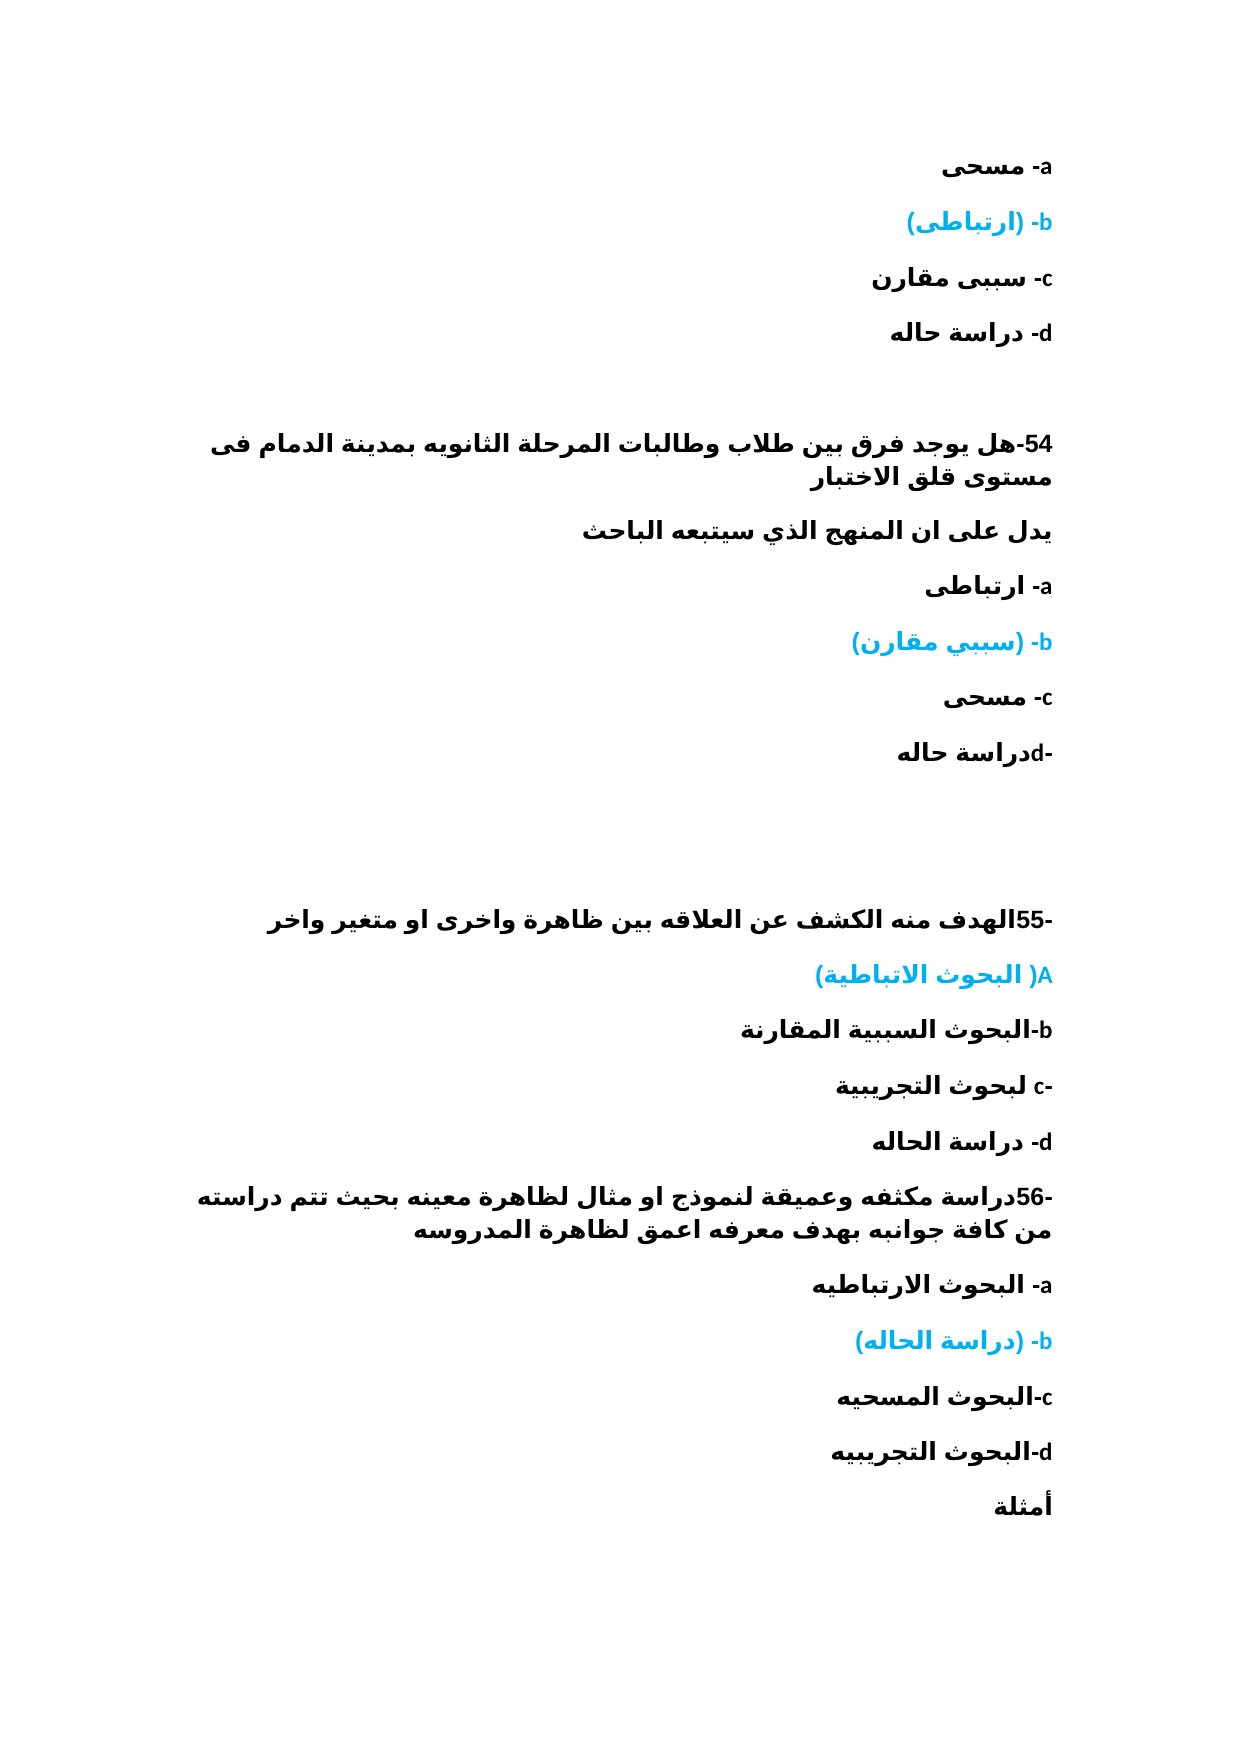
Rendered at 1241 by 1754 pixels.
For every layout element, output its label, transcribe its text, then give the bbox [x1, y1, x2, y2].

text b- (سببي مقارن) [187, 626, 1053, 656]
text أمثلة [187, 1492, 1053, 1521]
text -c لبحوث التجريبية [187, 1070, 1053, 1101]
text -55الهدف منه الكشف عن العلاقه بين ظاهرة واخرى او متغير واخر [187, 905, 1053, 934]
text -dدراسة حاله [187, 737, 1053, 768]
text A( البحوث الاتباطية) [187, 959, 1053, 989]
text a- البحوث الارتباطيه [187, 1269, 1053, 1299]
text b- (دراسة الحاله) [187, 1325, 1053, 1355]
text c- سببى مقارن [187, 262, 1053, 292]
text b-البحوث السببية المقارنة [187, 1014, 1053, 1045]
text c-البحوث المسحيه [187, 1381, 1053, 1411]
text d- دراسة حاله [187, 317, 1053, 348]
text -56دراسة مكثفه وعميقة لنموذج او مثال لظاهرة معينه بحيث تتم دراسته من كافة جوانبه بهدف معرفه اعمق لظاهرة المدروسه [187, 1182, 1053, 1244]
text 54-هل يوجد فرق بين طلاب وطالبات المرحلة الثانويه بمدينة الدمام فى مستوى قلق الاختبار [187, 429, 1053, 491]
text يدل على ان المنهج الذي سيتبعه الباحث [187, 516, 1053, 545]
text d-البحوث التجريبيه [187, 1436, 1053, 1467]
text a- مسحى [187, 150, 1053, 181]
text c- مسحى [187, 682, 1053, 712]
text b- (ارتباطى) [187, 206, 1053, 236]
text d- دراسة الحاله [187, 1126, 1053, 1157]
text a- ارتباطى [187, 570, 1053, 600]
